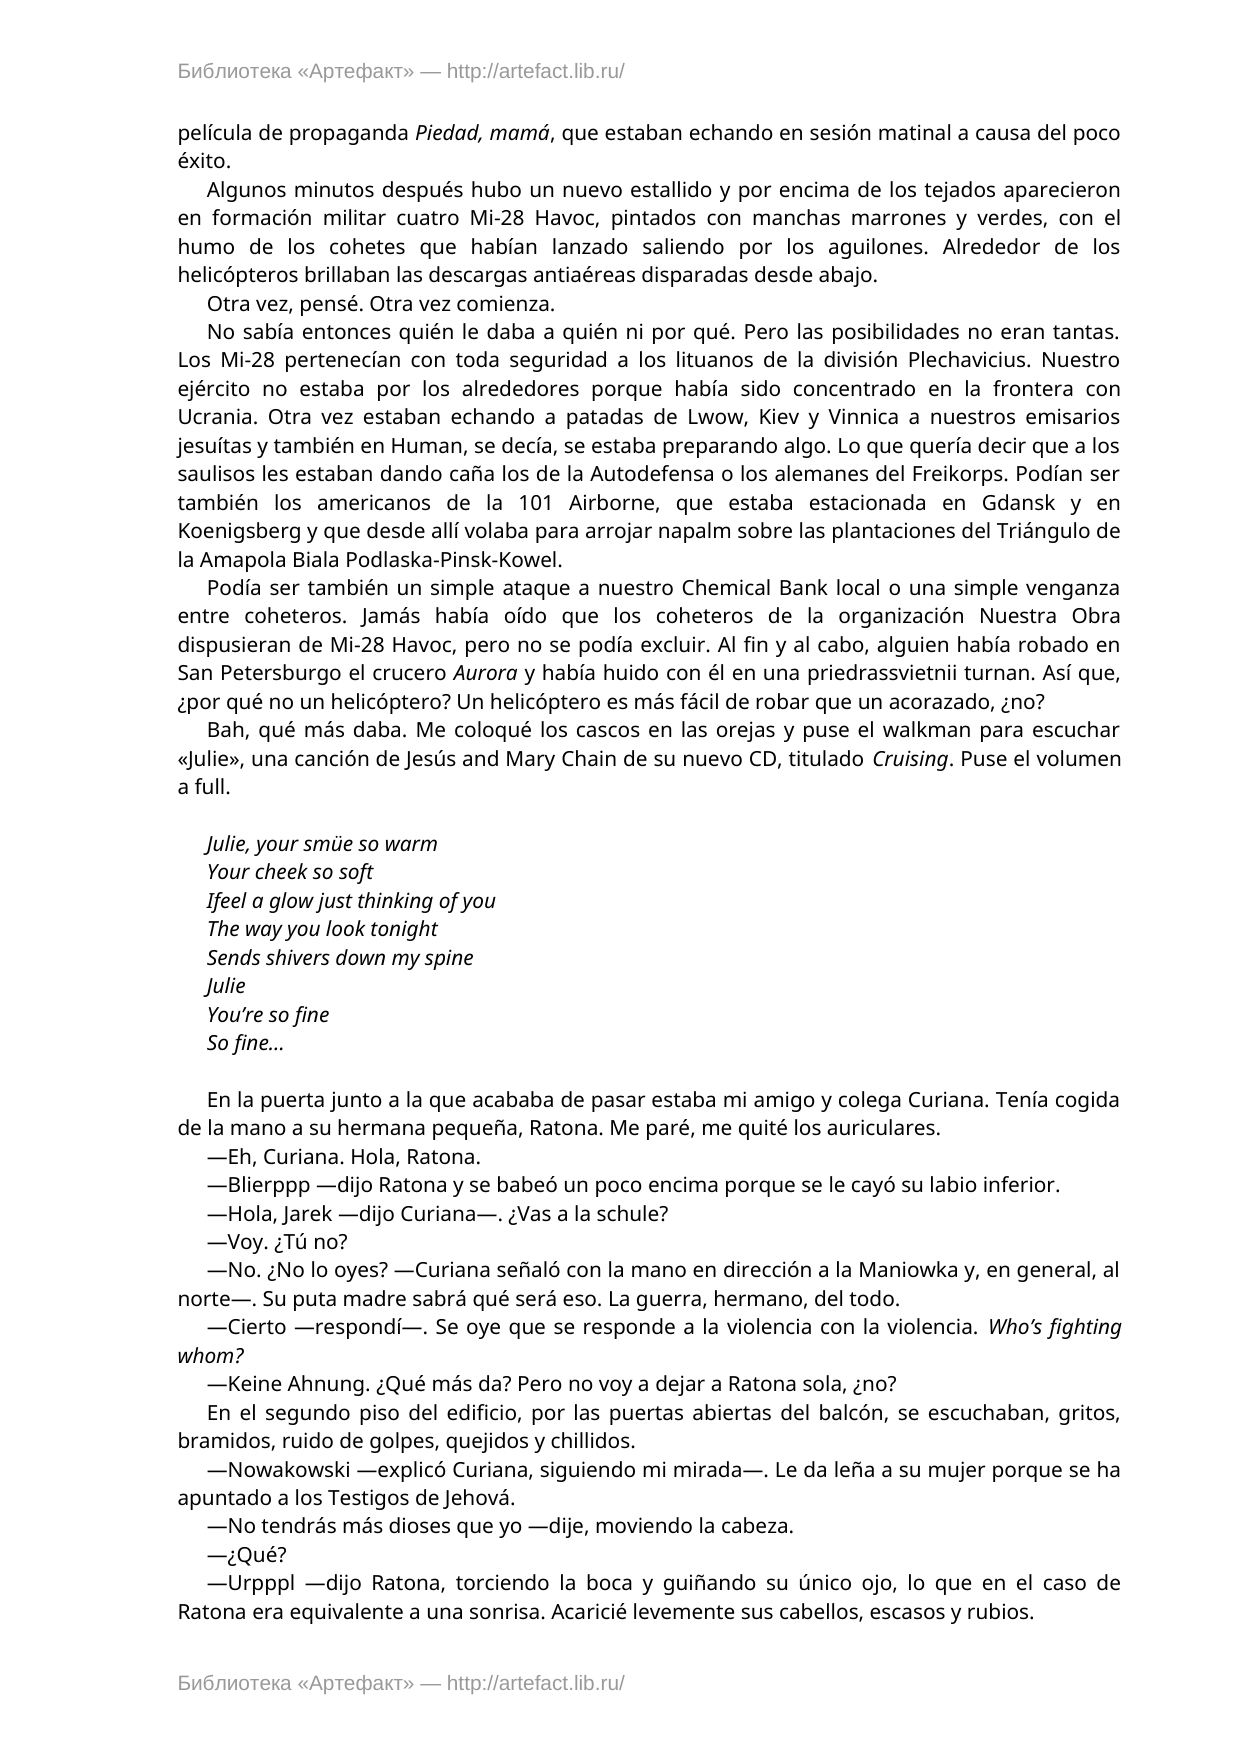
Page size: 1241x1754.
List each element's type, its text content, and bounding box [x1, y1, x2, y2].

text —No. ¿No lo oyes? —Curiana señaló con la mano en dirección a la Maniowka y, en general, al norte—. Su puta madre sabrá qué será eso. La guerra, hermano, del todo. [177, 1256, 1122, 1312]
text —Cierto —respondí—. Se oye que se responde a la violencia con la violencia. Who’s fighting whom? [177, 1312, 1122, 1369]
text —Eh, Curiana. Hola, Ratona. [177, 1142, 1122, 1170]
text Podía ser también un simple ataque a nuestro Chemical Bank local o una simple venganza entre coheteros. Jamás había oído que los coheteros de la organización Nuestra Obra dispusieran de Mi-28 Havoc, pero no se podía excluir. Al fin y al cabo, alguien había robado en San Petersburgo el crucero Aurora y había huido con él en una priedrassvietnii turnan. Así que, ¿por qué no un helicóptero? Un helicóptero es más fácil de robar que un acorazado, ¿no? [177, 573, 1122, 715]
text —Voy. ¿Tú no? [177, 1227, 1122, 1256]
text —Blierppp —dijo Ratona y se babeó un poco encima porque se le cayó su labio inferior. [177, 1170, 1122, 1199]
text No sabía entonces quién le daba a quién ni por qué. Pero las posibilidades no eran tantas. Los Mi-28 pertenecían con toda seguridad a los lituanos de la división Plechavicius. Nuestro ejército no estaba por los alrededores porque había sido concentrado en la frontera con Ucrania. Otra vez estaban echando a patadas de Lwow, Kiev y Vinnica a nuestros emisarios jesuítas y también en Human, se decía, se estaba preparando algo. Lo que quería decir que a los saulisos les estaban dando caña los de la Autodefensa o los alemanes del Freikorps. Podían ser también los americanos de la 101 Airborne, que estaba estacionada en Gdansk y en Koenigsberg y que desde allí volaba para arrojar napalm sobre las plantaciones del Triángulo de la Amapola Biala Podlaska-Pinsk-Kowel. [177, 317, 1122, 573]
text En la puerta junto a la que acababa de pasar estaba mi amigo y colega Curiana. Tenía cogida de la mano a su hermana pequeña, Ratona. Me paré, me quité los auriculares. [177, 1085, 1122, 1142]
text —No tendrás más dioses que yo —dije, moviendo la cabeza. [177, 1512, 1122, 1540]
text —¿Qué? [177, 1540, 1122, 1568]
text The way you look tonight [177, 914, 1122, 943]
text —Urpppl —dijo Ratona, torciendo la boca y guiñando su único ojo, lo que en el caso de Ratona era equivalente a una sonrisa. Acaricié levemente sus cabellos, escasos y rubios. [177, 1568, 1122, 1625]
text —Keine Ahnung. ¿Qué más da? Pero no voy a dejar a Ratona sola, ¿no? [177, 1369, 1122, 1398]
text En el segundo piso del edificio, por las puertas abiertas del balcón, se escuchaban, gritos, bramidos, ruido de golpes, quejidos y chillidos. [177, 1398, 1122, 1455]
text Julie, your smüe so warm [177, 829, 1122, 857]
text Sends shivers down my spine [177, 943, 1122, 971]
text Bah, qué más daba. Me coloqué los cascos en las orejas y puse el walkman para escuchar «Julie», una canción de Jesús and Mary Chain de su nuevo CD, titulado Cruising. Puse el volumen a full. [177, 715, 1122, 801]
text Ifeel a glow just thinking of you [177, 886, 1122, 914]
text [177, 118, 1122, 175]
text Algunos minutos después hubo un nuevo estallido y por encima de los tejados aparecieron en formación militar cuatro Mi-28 Havoc, pintados con manchas marrones y verdes, con el humo de los cohetes que habían lanzado saliendo por los aguilones. Alrededor de los helicópteros brillaban las descargas antiaéreas disparadas desde abajo. [177, 175, 1122, 289]
text —Hola, Jarek —dijo Curiana—. ¿Vas a la schule? [177, 1199, 1122, 1227]
text So fine… [177, 1028, 1122, 1057]
text Your cheek so soft [177, 857, 1122, 886]
text You’re so fine [177, 1000, 1122, 1028]
text —Nowakowski —explicó Curiana, siguiendo mi mirada—. Le da leña a su mujer porque se ha apuntado a los Testigos de Jehová. [177, 1455, 1122, 1512]
text Julie [177, 971, 1122, 1000]
text Otra vez, pensé. Otra vez comienza. [177, 289, 1122, 317]
